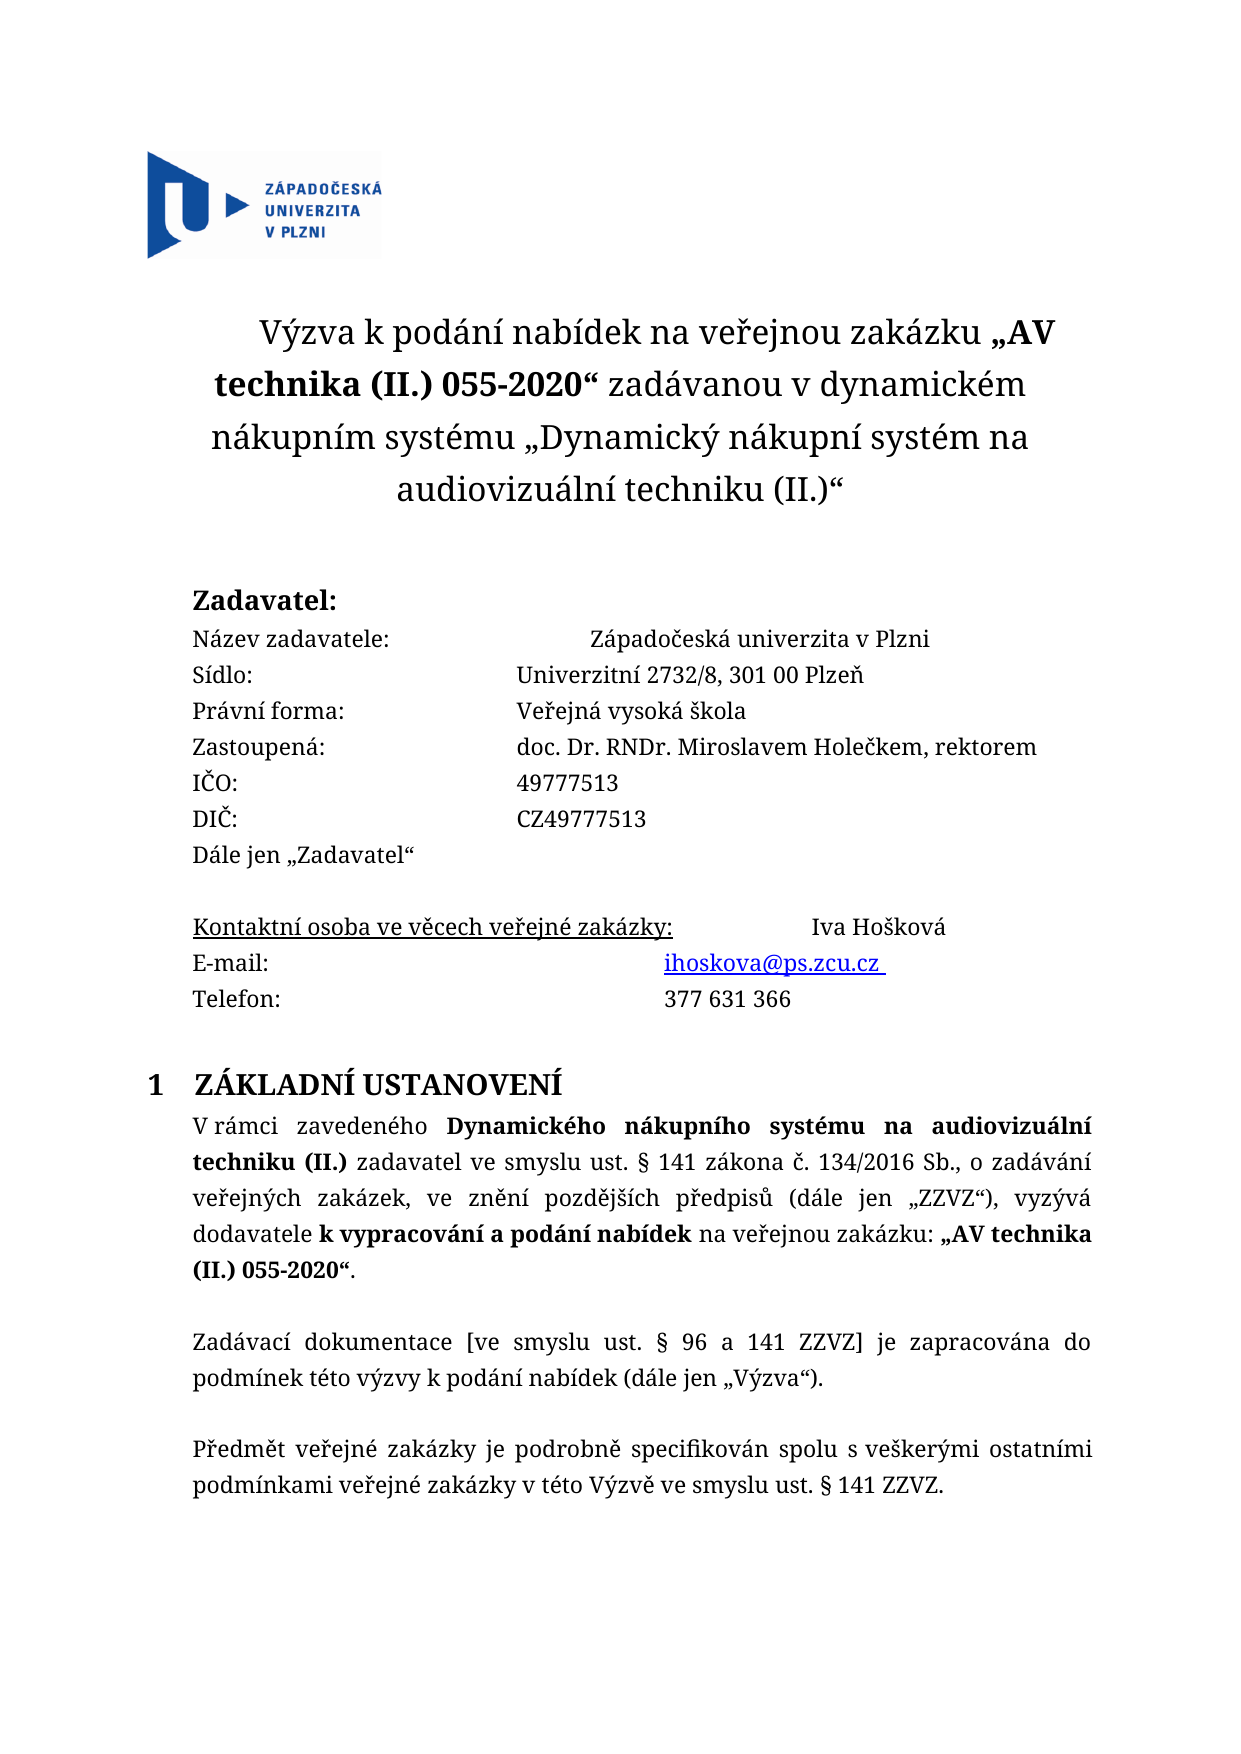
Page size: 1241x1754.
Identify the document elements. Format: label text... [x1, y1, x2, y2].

text Sídlo: Univerzitní 2732/8, 301 00 Plzeň [148, 659, 1093, 691]
text Telefon: 377 631 366 [148, 983, 1093, 1014]
text Dále jen „Zadavatel“ [148, 839, 1093, 870]
text Výzva k podání nabídek na veřejnou zakázku „AV technika (II.) 055-2020“ zadávanou v dynamickém nákupním systému „Dynamický nákupní systém na audiovizuální techniku (II.)“ [148, 309, 1093, 511]
text Zastoupená: doc. Dr. RNDr. Miroslavem Holečkem, rektorem [192, 731, 1093, 762]
text Kontaktní osoba ve věcech veřejné zakázky: Iva Hošková [148, 911, 1093, 942]
picture [147, 151, 382, 259]
text IČO: 49777513 [148, 767, 1093, 798]
text DIČ: CZ49777513 [148, 803, 1093, 834]
text Právní forma: Veřejná vysoká škola [148, 695, 1093, 727]
text Předmět veřejné zakázky je podrobně specifikován spolu s veškerými ostatními podmínkami veřejné zakázky v této Výzvě ve smyslu ust. § 141 ZZVZ. [192, 1433, 1093, 1501]
text E-mail: ihoskova@ps.zcu.cz [148, 947, 1093, 978]
text V rámci zavedeného Dynamického nákupního systému na audiovizuální techniku (II.) zadavatel ve smyslu ust. § 141 zákona č. 134/2016 Sb., o zadávání veřejných zakázek, ve znění pozdějších předpisů (dále jen „ZZVZ“), vyzývá dodavatele k vypracování a podání nabídek na veřejnou zakázku: „AV technika (II.) 055-2020“. [192, 1110, 1093, 1285]
text 1 ZÁKLADNÍ USTANOVENÍ [148, 1064, 1093, 1104]
text Zadavatel: [192, 581, 1093, 618]
text Zadávací dokumentace [ve smyslu ust. § 96 a 141 ZZVZ] je zapracována do podmínek této výzvy k podání nabídek (dále jen „Výzva“). [192, 1326, 1093, 1393]
text Název zadavatele: Západočeská univerzita v Plzni [148, 623, 1093, 655]
